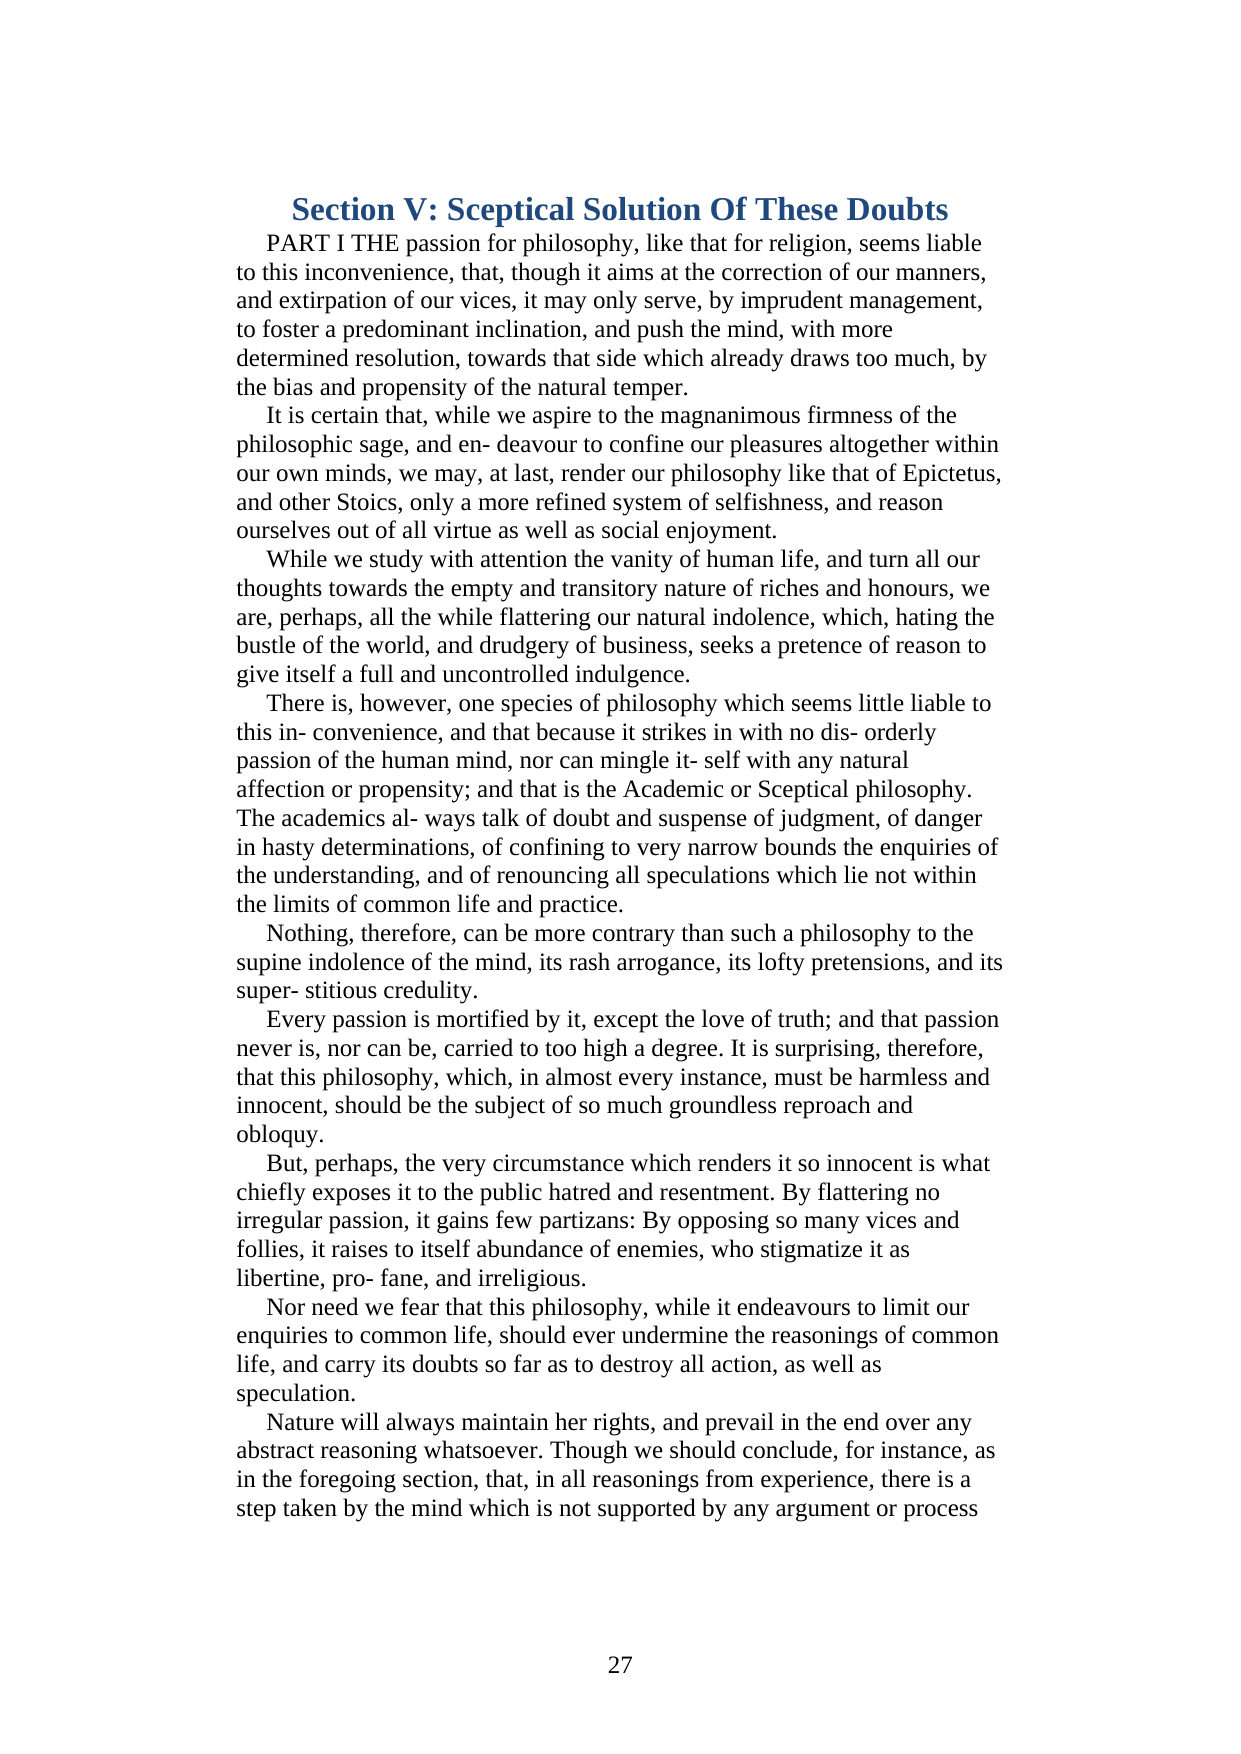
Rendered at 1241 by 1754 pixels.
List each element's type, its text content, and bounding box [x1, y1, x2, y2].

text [236, 1407, 1004, 1522]
text While we study with attention the vanity of human life, and turn all our thoughts towards the empty and transitory nature of riches and honours, we are, perhaps, all the while flattering our natural indolence, which, hating the bustle of the world, and drudgery of business, seeks a pretence of reason to give itself a full and uncontrolled indulgence. [236, 544, 1004, 688]
text Nor need we fear that this philosophy, while it endeavours to limit our enquiries to common life, should ever undermine the reasonings of common life, and carry its doubts so far as to destroy all action, as well as speculation. [236, 1292, 1004, 1407]
text Every passion is mortified by it, except the love of truth; and that passion never is, nor can be, carried to too high a degree. It is surprising, therefore, that this philosophy, which, in almost every instance, must be harmless and innocent, should be the subject of so much groundless reproach and obloquy. [236, 1004, 1004, 1148]
subtitle Section V: Sceptical Solution Of These Doubts [236, 190, 1004, 228]
text But, perhaps, the very circumstance which renders it so innocent is what chiefly exposes it to the public hatred and resentment. By flattering no irregular passion, it gains few partizans: By opposing so many vices and follies, it raises to itself abundance of enemies, who stigmatize it as libertine, pro- fane, and irreligious. [236, 1148, 1004, 1292]
text It is certain that, while we aspire to the magnanimous firmness of the philosophic sage, and en- deavour to confine our pleasures altogether within our own minds, we may, at last, render our philosophy like that of Epictetus, and other Stoics, only a more refined system of selfishness, and reason ourselves out of all virtue as well as social enjoyment. [236, 401, 1004, 544]
text There is, however, one species of philosophy which seems little liable to this in- convenience, and that because it strikes in with no dis- orderly passion of the human mind, nor can mingle it- self with any natural affection or propensity; and that is the Academic or Sceptical philosophy. The academics al- ways talk of doubt and suspense of judgment, of danger in hasty determinations, of confining to very narrow bounds the enquiries of the understanding, and of renouncing all speculations which lie not within the limits of common life and practice. [236, 688, 1004, 918]
text Nothing, therefore, can be more contrary than such a philosophy to the supine indolence of the mind, its rash arrogance, its lofty pretensions, and its super- stitious credulity. [236, 918, 1004, 1004]
text PART I THE passion for philosophy, like that for religion, seems liable to this inconvenience, that, though it aims at the correction of our manners, and extirpation of our vices, it may only serve, by imprudent management, to foster a predominant inclination, and push the mind, with more determined resolution, towards that side which already draws too much, by the bias and propensity of the natural temper. [236, 228, 1004, 401]
